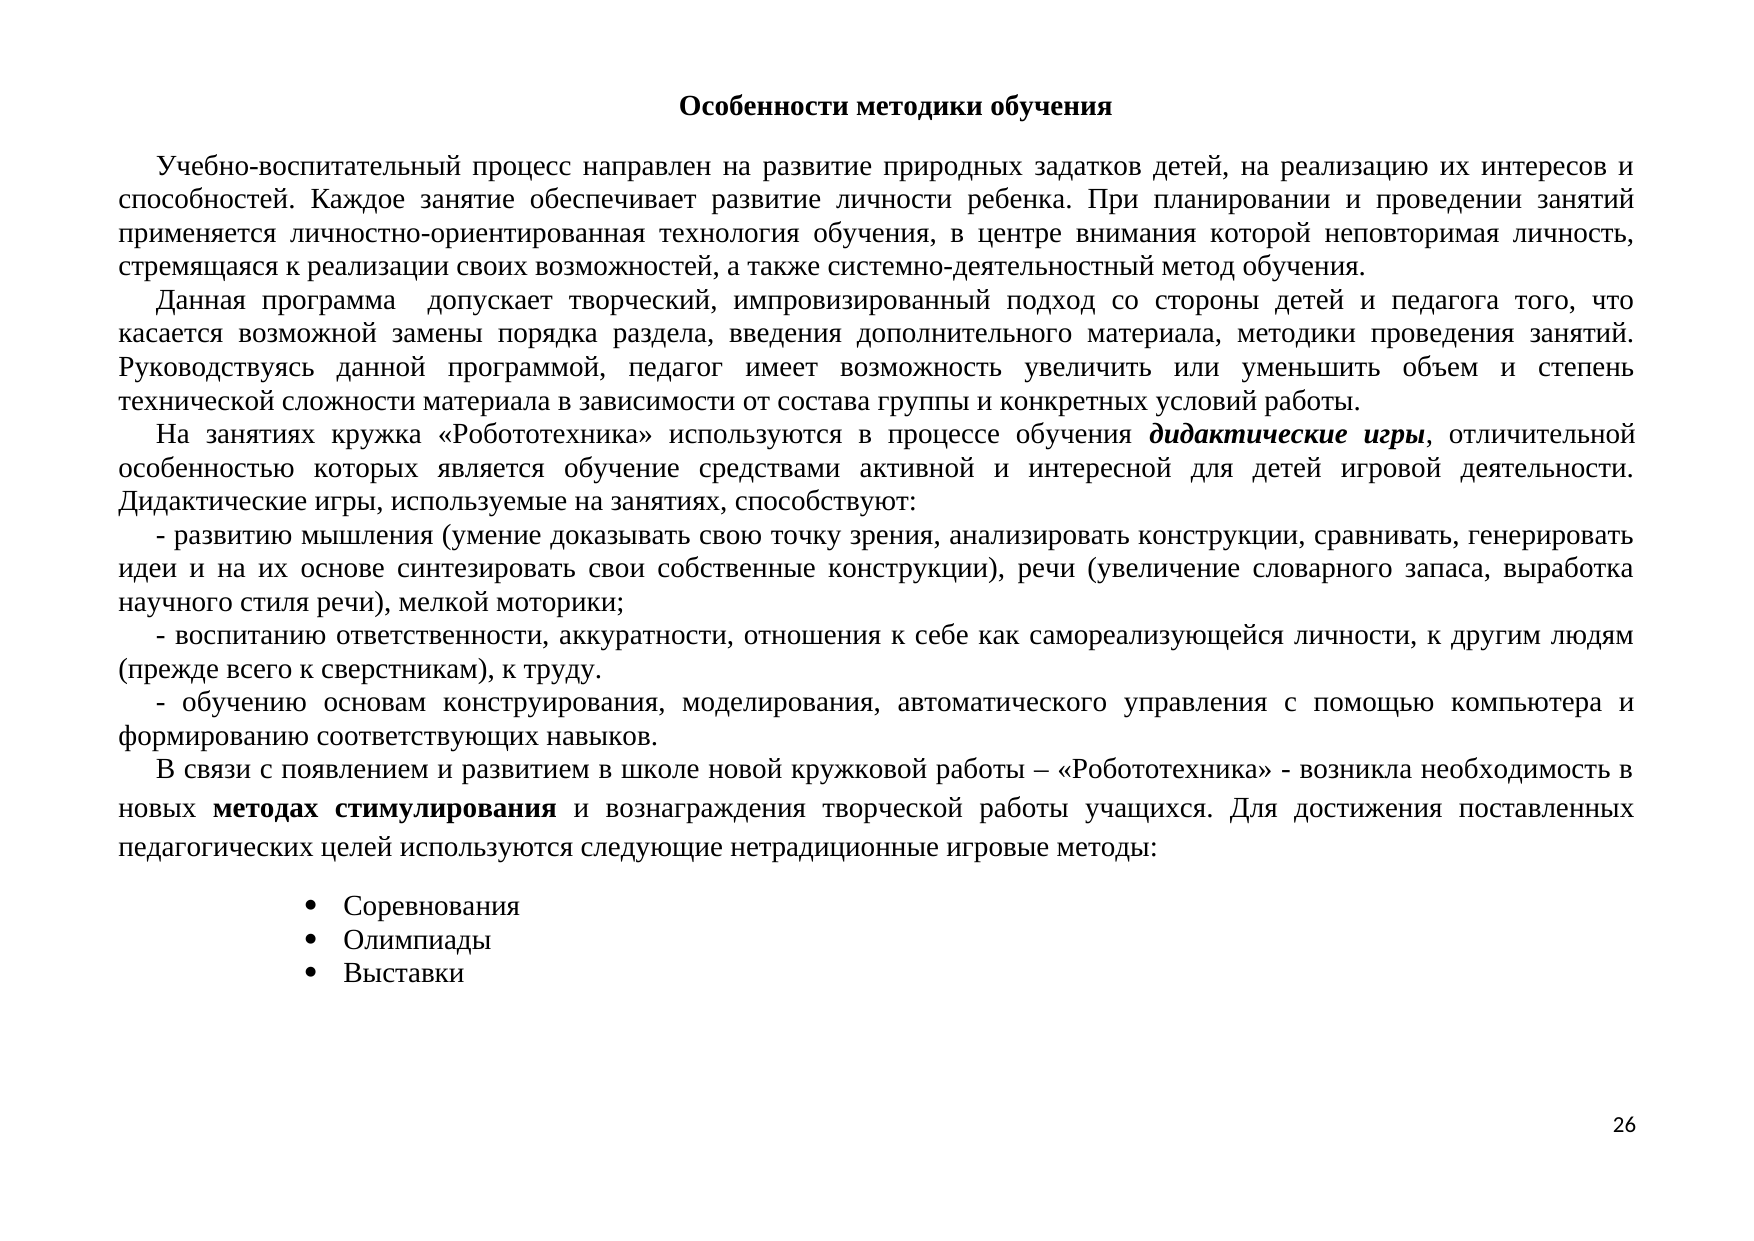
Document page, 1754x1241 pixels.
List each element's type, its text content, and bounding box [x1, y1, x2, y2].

text Учебно-воспитательный процесс направлен на развитие природных задатков детей, на реализацию их интересов и способностей. Каждое занятие обеспечивает развитие личности ребенка. При планировании и проведении занятий применяется личностно-ориентированная технология обучения, в центре внимания которой неповторимая личность, стремящаяся к реализации своих возможностей, а также системно-деятельностный метод обучения. [118, 148, 1636, 282]
text В связи с появлением и развитием в школе новой кружковой работы – «Робототехника» - возникла необходимость в новых методах стимулирования и вознаграждения творческой работы учащихся. Для достижения поставленных педагогических целей используются следующие нетрадиционные игровые методы: [118, 752, 1636, 862]
list Олимпиады [306, 922, 1636, 955]
text - развитию мышления (умение доказывать свою точку зрения, анализировать конструкции, сравнивать, генерировать идеи и на их основе синтезировать свои собственные конструкции), речи (увеличение словарного запаса, выработка научного стиля речи), мелкой моторики; [118, 517, 1636, 617]
text Особенности методики обучения [118, 88, 1636, 122]
text Данная программа допускает творческий, импровизированный подход со стороны детей и педагога того, что касается возможной замены порядка раздела, введения дополнительного материала, методики проведения занятий. Руководствуясь данной программой, педагог имеет возможность увеличить или уменьшить объем и степень технической сложности материала в зависимости от состава группы и конкретных условий работы. [118, 282, 1636, 416]
list Выставки [306, 955, 1636, 989]
text - обучению основам конструирования, моделирования, автоматического управления с помощью компьютера и формированию соответствующих навыков. [118, 684, 1636, 752]
list Соревнования [306, 888, 1636, 922]
text - воспитанию ответственности, аккуратности, отношения к себе как самореализующейся личности, к другим людям (прежде всего к сверстникам), к труду. [118, 617, 1636, 684]
text На занятиях кружка «Робототехника» используются в процессе обучения дидактические игры, отличительной особенностью которых является обучение средствами активной и интересной для детей игровой деятельности. Дидактические игры, используемые на занятиях, способствуют: [118, 416, 1636, 517]
